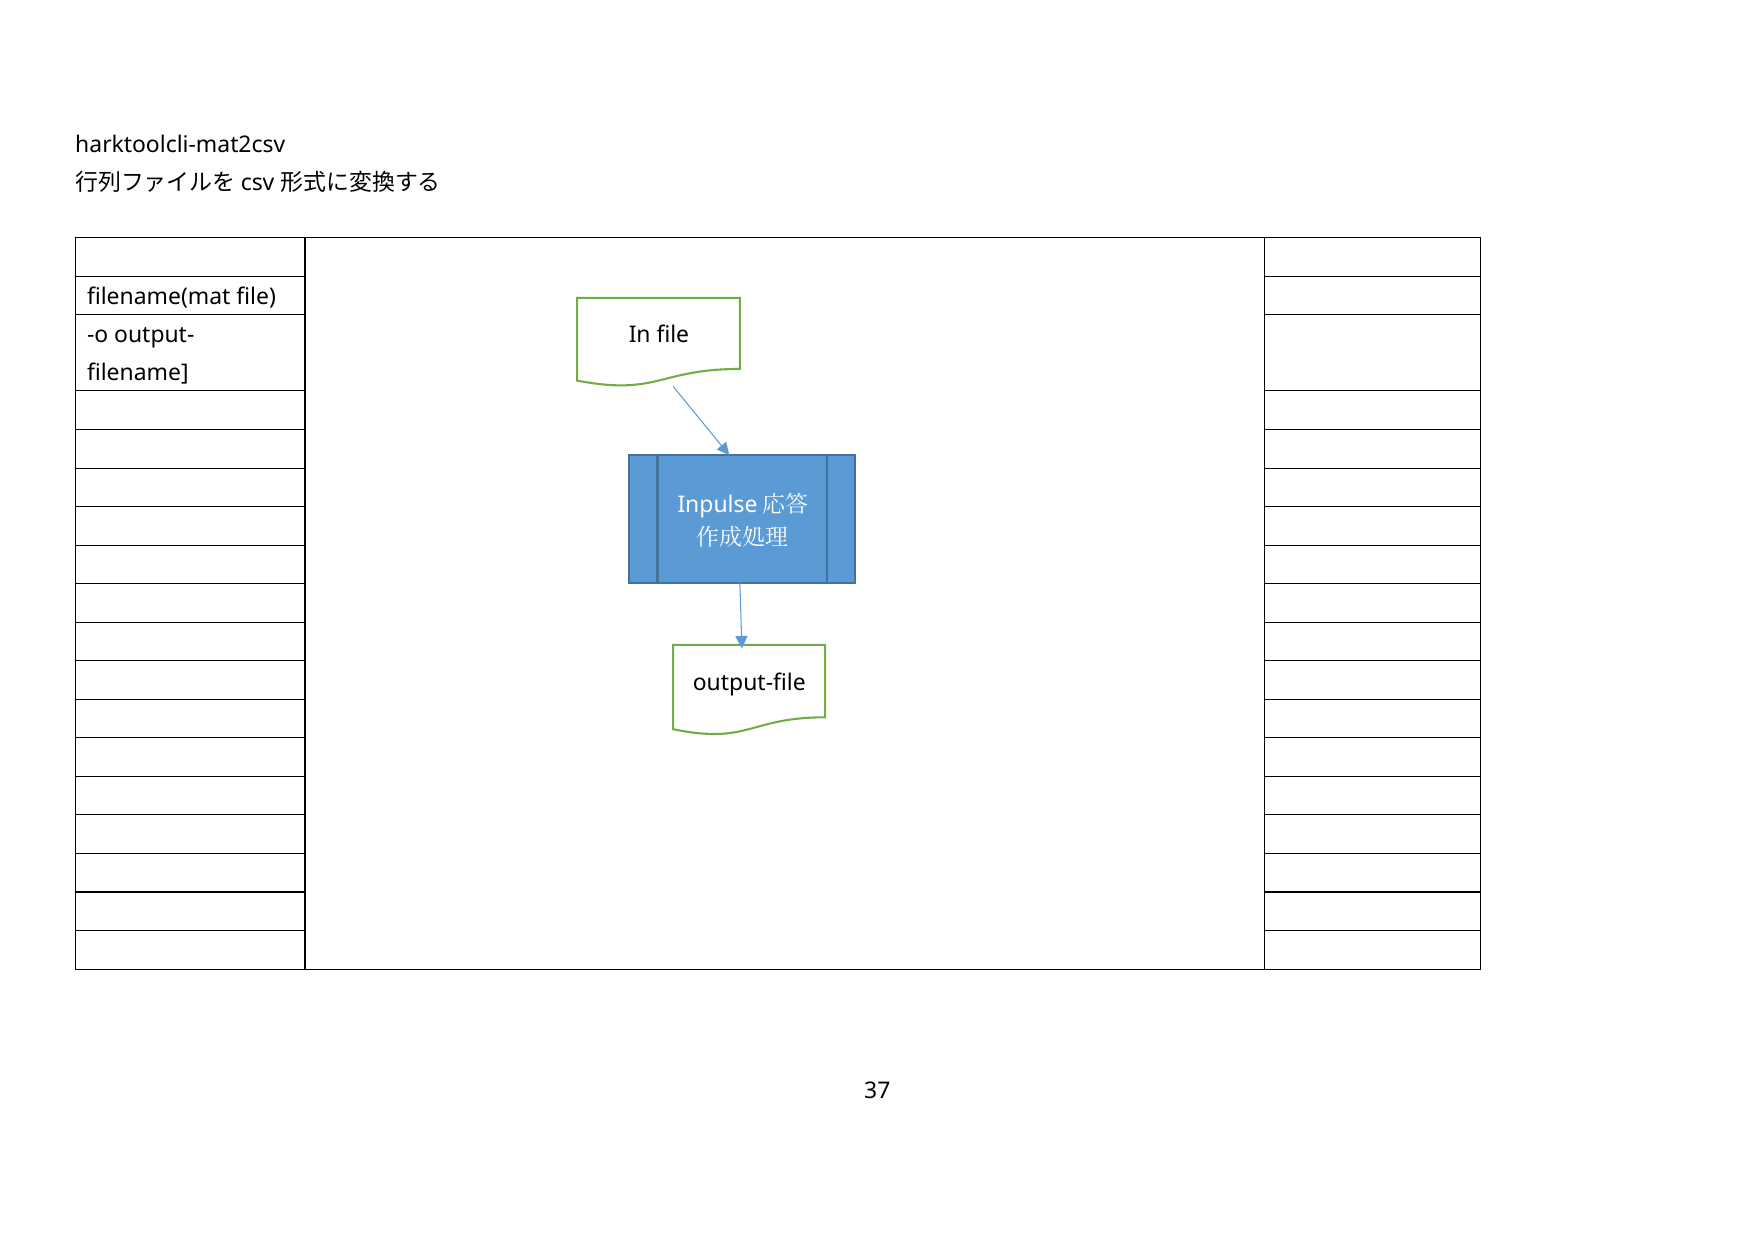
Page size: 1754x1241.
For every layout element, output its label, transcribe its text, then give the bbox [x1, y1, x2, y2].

text harktoolcli-mat2csv [75, 125, 1679, 162]
table_cell [1265, 584, 1480, 622]
table_cell [76, 391, 304, 429]
table_header [1265, 238, 1480, 276]
table_cell [76, 469, 304, 506]
table_cell [76, 623, 304, 660]
table_cell [76, 854, 304, 891]
table_cell [1265, 815, 1480, 853]
table_cell [1265, 931, 1480, 968]
table_cell [76, 893, 304, 930]
table_cell filename(mat file) [76, 277, 304, 314]
table_cell [76, 507, 304, 544]
table_cell [1265, 738, 1480, 776]
table_cell [76, 777, 304, 814]
table_cell [1265, 277, 1480, 314]
table_cell -o output-filename] [76, 315, 304, 390]
table_header [306, 238, 1264, 968]
table_cell [1265, 469, 1480, 506]
table_cell [1265, 430, 1480, 467]
table_cell [76, 430, 304, 467]
table_cell [1265, 623, 1480, 660]
table_cell [76, 584, 304, 622]
table_cell [1265, 777, 1480, 814]
table_cell [76, 546, 304, 583]
table_cell [1265, 546, 1480, 583]
table_cell [1265, 391, 1480, 429]
table_cell [1265, 507, 1480, 544]
table_cell [1265, 661, 1480, 699]
table_cell [1265, 315, 1480, 390]
table_cell [76, 931, 304, 968]
table_cell [1265, 893, 1480, 930]
table_header [76, 238, 304, 276]
table_cell [76, 700, 304, 737]
table_cell [76, 738, 304, 776]
text 行列ファイルを csv 形式に変換する [75, 162, 1679, 200]
table_cell [76, 661, 304, 699]
table_cell [1265, 854, 1480, 891]
table_cell [1265, 700, 1480, 737]
table_cell [76, 815, 304, 853]
